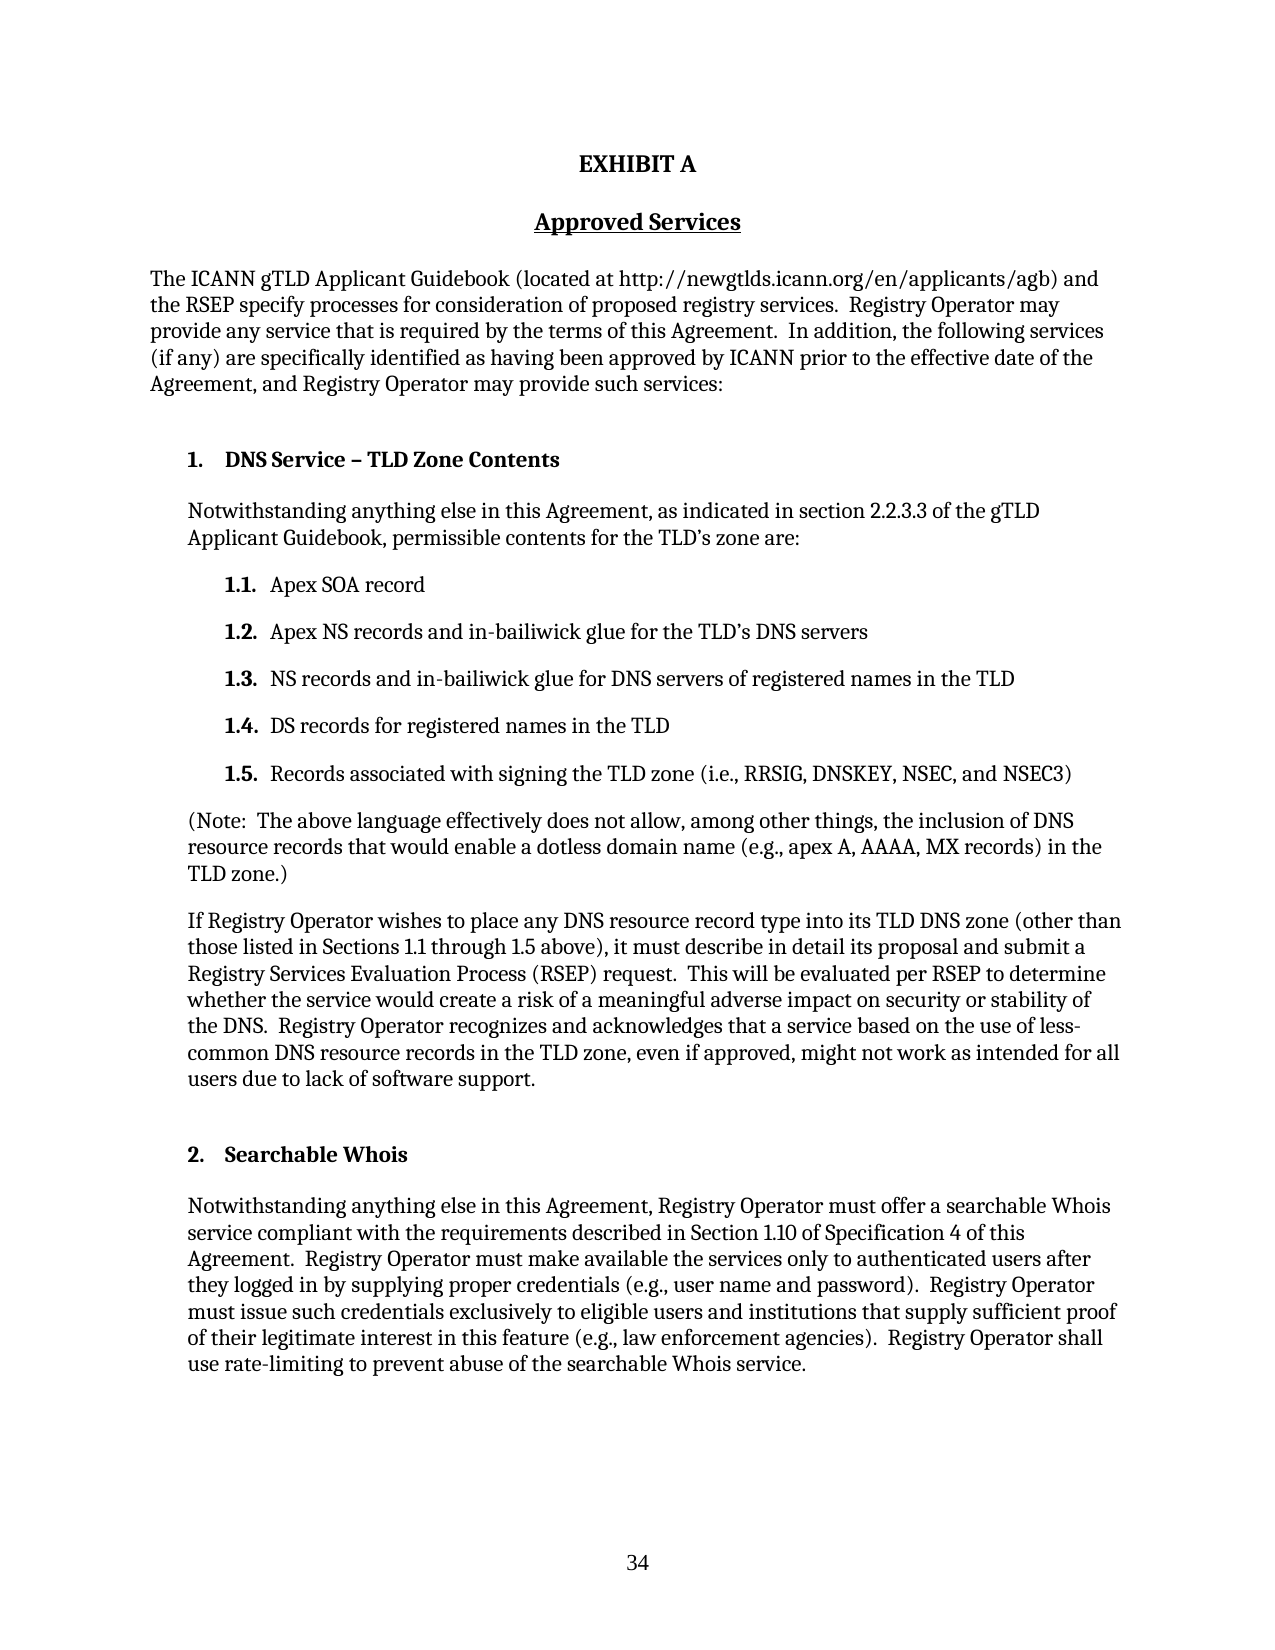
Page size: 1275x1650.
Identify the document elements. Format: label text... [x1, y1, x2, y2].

list Searchable Whois [187, 1142, 1125, 1168]
text Notwithstanding anything else in this Agreement, as indicated in section 2.2.3.3 of the gTLD Applicant Guidebook, permissible contents for the TLD’s zone are: [187, 498, 1125, 551]
text The ICANN gTLD Applicant Guidebook (located at http://newgtlds.icann.org/en/applicants/agb) and the RSEP specify processes for consideration of proposed registry services. Registry Operator may provide any service that is required by the terms of this Agreement. In addition, the following services (if any) are specifically identified as having been approved by ICANN prior to the effective date of the Agreement, and Registry Operator may provide such services: [150, 265, 1125, 397]
text (Note: The above language effectively does not allow, among other things, the inclusion of DNS resource records that would enable a dotless domain name (e.g., apex A, AAAA, MX records) in the TLD zone.) [187, 808, 1125, 887]
list Apex NS records and in-bailiwick glue for the TLD’s DNS servers [225, 619, 1125, 645]
text If Registry Operator wishes to place any DNS resource record type into its TLD DNS zone (other than those listed in Sections 1.1 through 1.5 above), it must describe in detail its proposal and submit a Registry Services Evaluation Process (RSEP) request. This will be evaluated per RSEP to determine whether the service would create a risk of a meaningful adverse impact on security or stability of the DNS. Registry Operator recognizes and acknowledges that a service based on the use of less-common DNS resource records in the TLD zone, even if approved, might not work as intended for all users due to lack of software support. [187, 908, 1125, 1092]
list DS records for registered names in the TLD [225, 713, 1125, 740]
list Records associated with signing the TLD zone (i.e., RRSIG, DNSKEY, NSEC, and NSEC3) [225, 761, 1125, 787]
text Notwithstanding anything else in this Agreement, Registry Operator must offer a searchable Whois service compliant with the requirements described in Section 1.10 of Specification 4 of this Agreement. Registry Operator must make available the services only to authenticated users after they logged in by supplying proper credentials (e.g., user name and password). Registry Operator must issue such credentials exclusively to eligible users and institutions that supply sufficient proof of their legitimate interest in this feature (e.g., law enforcement agencies). Registry Operator shall use rate-limiting to prevent abuse of the searchable Whois service. [187, 1193, 1125, 1378]
text EXHIBIT A Approved Services [150, 150, 1125, 236]
list Apex SOA record [225, 572, 1125, 598]
list NS records and in-bailiwick glue for DNS servers of registered names in the TLD [225, 666, 1125, 692]
list DNS Service – TLD Zone Contents [187, 447, 1125, 473]
